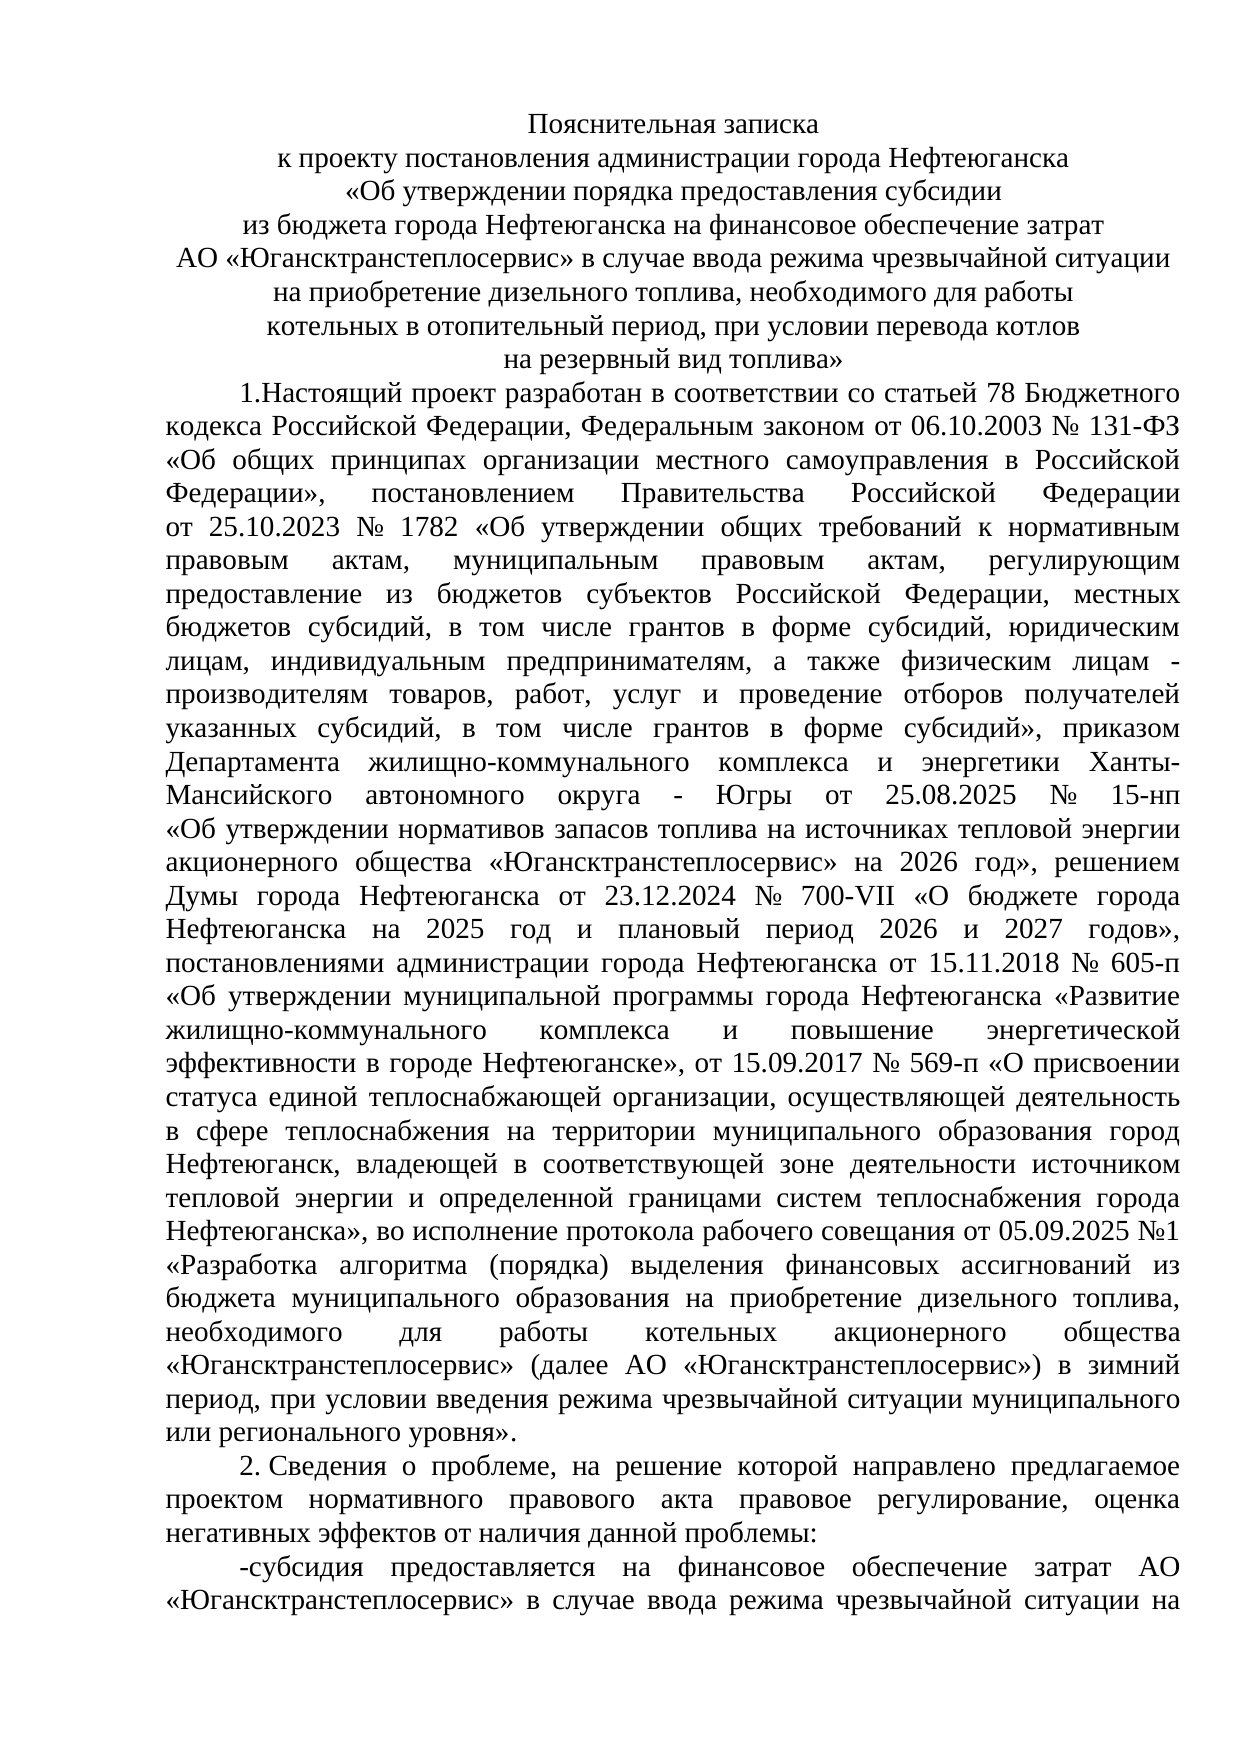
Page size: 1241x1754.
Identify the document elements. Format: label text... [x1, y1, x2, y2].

text «Об утверждении порядка предоставления субсидии [165, 173, 1181, 207]
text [165, 1549, 1181, 1616]
text Пояснительная записка [165, 106, 1181, 140]
text котельных в отопительный период, при условии перевода котлов [165, 308, 1181, 341]
text из бюджета города Нефтеюганска на финансовое обеспечение затрат [165, 207, 1181, 241]
text на резервный вид топлива» [165, 341, 1181, 375]
text к проекту постановления администрации города Нефтеюганска [165, 140, 1181, 173]
text 2. Сведения о проблеме, на решение которой направлено предлагаемое проектом нормативного правового акта правовое регулирование, оценка негативных эффектов от наличия данной проблемы: [165, 1448, 1181, 1549]
text АО «Югансктранстеплосервис» в случае ввода режима чрезвычайной ситуации на приобретение дизельного топлива, необходимого для работы [165, 241, 1181, 308]
text 1.Настоящий проект разработан в соответствии со статьей 78 Бюджетного кодекса Российской Федерации, Федеральным законом от 06.10.2003 № 131-ФЗ «Об общих принципах организации местного самоуправления в Российской Федерации», постановлением Правительства Российской Федерации от 25.10.2023 № 1782 «Об утверждении общих требований к нормативным правовым актам, муниципальным правовым актам, регулирующим предоставление из бюджетов субъектов Российской Федерации, местных бюджетов субсидий, в том числе грантов в форме субсидий, юридическим лицам, индивидуальным предпринимателям, а также физическим лицам - производителям товаров, работ, услуг и проведение отборов получателей указанных субсидий, в том числе грантов в форме субсидий», приказом Департамента жилищно-коммунального комплекса и энергетики Ханты-Мансийского автономного округа - Югры от 25.08.2025 № 15-нп «Об утверждении нормативов запасов топлива на источниках тепловой энергии акционерного общества «Югансктранстеплосервис» на 2026 год», решением Думы города Нефтеюганска от 23.12.2024 № 700-VII «О бюджете города Нефтеюганска на 2025 год и плановый период 2026 и 2027 годов», постановлениями администрации города Нефтеюганска от 15.11.2018 № 605-п «Об утверждении муниципальной программы города Нефтеюганска «Развитие жилищно-коммунального комплекса и повышение энергетической эффективности в городе Нефтеюганске», от 15.09.2017 № 569-п «О присвоении статуса единой теплоснабжающей организации, осуществляющей деятельность в сфере теплоснабжения на территории муниципального образования город Нефтеюганск, владеющей в соответствующей зоне деятельности источником тепловой энергии и определенной границами систем теплоснабжения города Нефтеюганска», во исполнение протокола рабочего совещания от 05.09.2025 №1 «Разработка алгоритма (порядка) выделения финансовых ассигнований из бюджета муниципального образования на приобретение дизельного топлива, необходимого для работы котельных акционерного общества «Югансктранстеплосервис» (далее АО «Югансктранстеплосервис») в зимний период, при условии введения режима чрезвычайной ситуации муниципального или регионального уровня». [165, 375, 1181, 1448]
